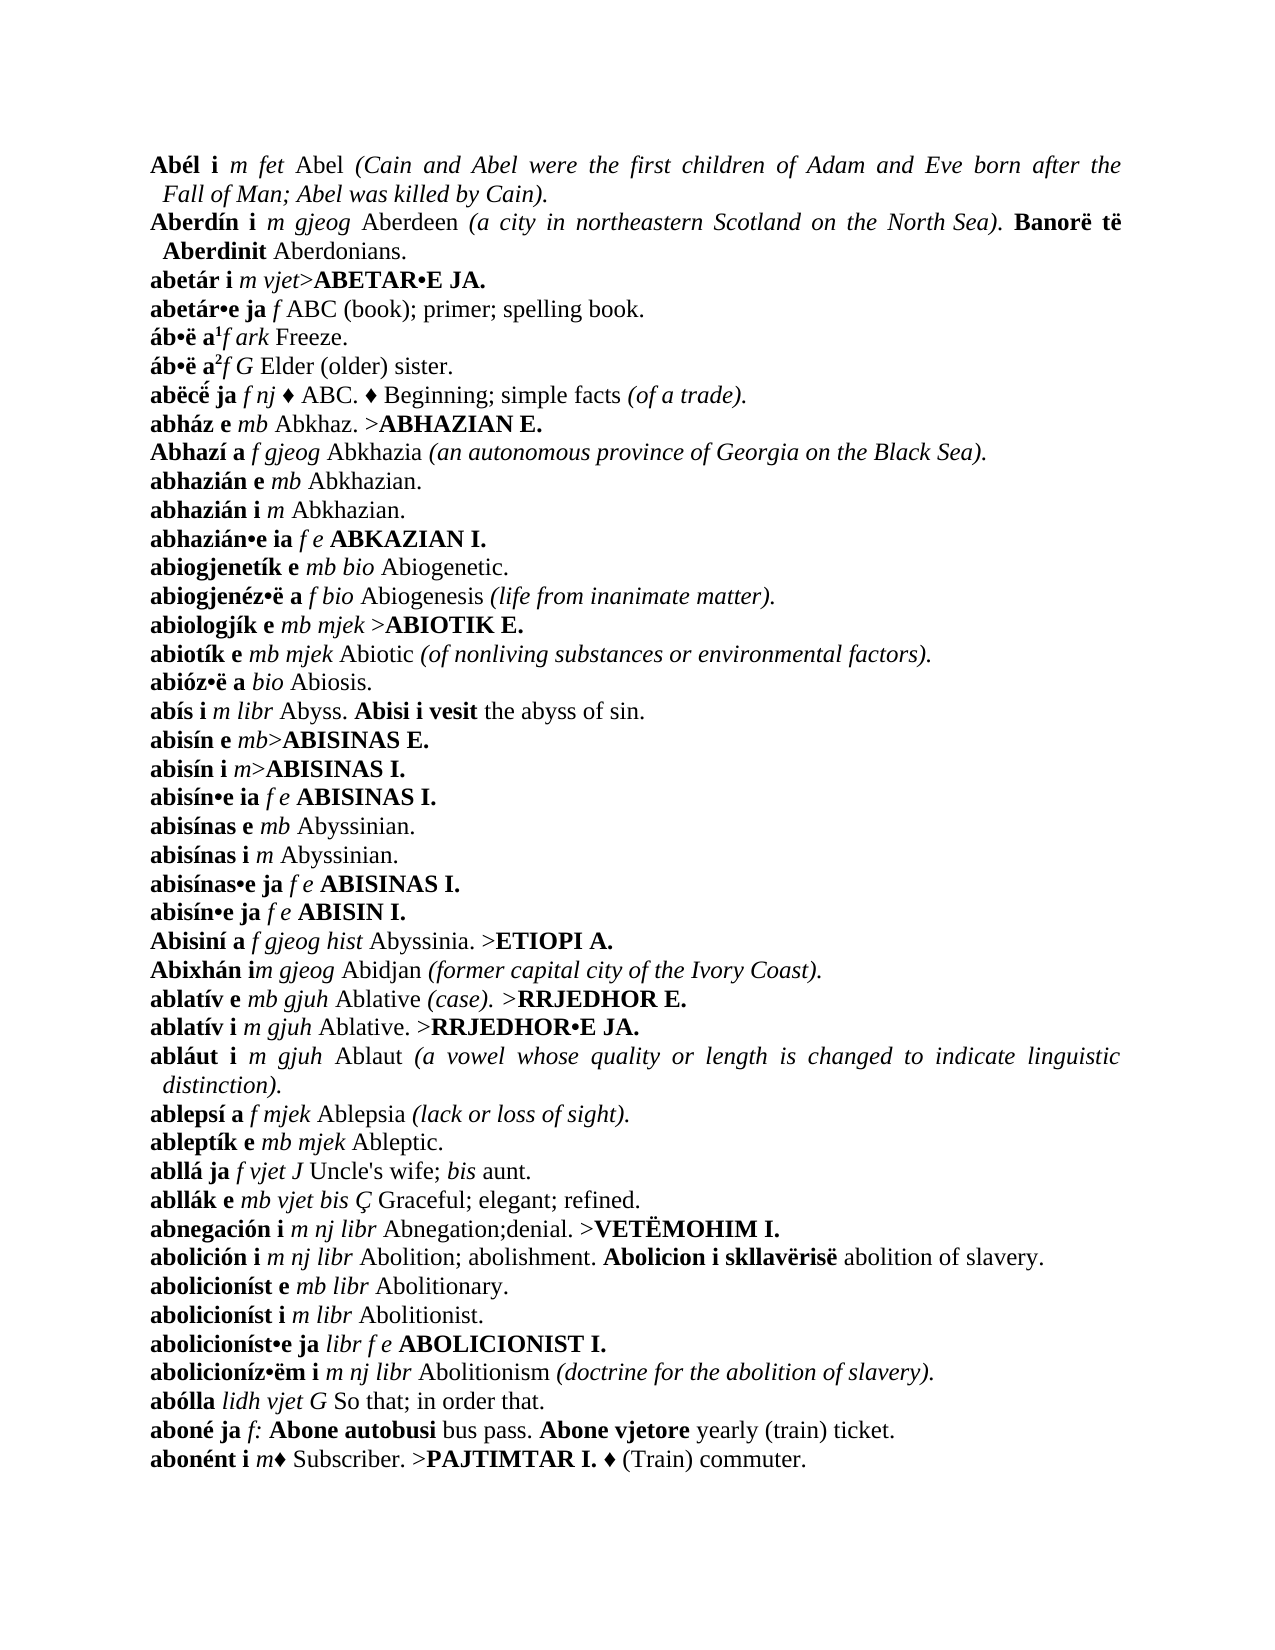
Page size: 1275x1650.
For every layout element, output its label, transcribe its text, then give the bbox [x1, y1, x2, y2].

text abolición i m nj libr Abolition; abolishment. Abolicion i skllavërisë abolition of slavery. [150, 1242, 1122, 1271]
text Abisiní a f gjeog hist Abyssinia. >ETIOPI A. [150, 926, 1122, 955]
text abisínas i m Abyssinian. [150, 840, 1122, 869]
text Abixhán im gjeog Abidjan (former capital city of the Ivory Coast). [150, 955, 1122, 984]
text abís i m libr Abyss. Abisi i vesit the abyss of sin. [150, 696, 1122, 725]
text Abél i m fet Abel (Cain and Abel were the first children of Adam and Eve born after the Fall of Man; Abel was killed by Cain). [150, 150, 1122, 207]
text ableptík e mb mjek Ableptic. [150, 1127, 1122, 1156]
text abiogjenéz•ë a f bio Abiogenesis (life from inanimate matter). [150, 581, 1122, 610]
text abetár•e ja f ABC (book); primer; spelling book. [150, 294, 1122, 322]
text aboné ja f: Abone autobusi bus pass. Abone vjetore yearly (train) ticket. [150, 1415, 1122, 1444]
text abisín•e ia f e ABISINAS I. [150, 782, 1122, 811]
text abióz•ë a bio Abiosis. [150, 667, 1122, 696]
text abllák e mb vjet bis Ç Graceful; elegant; refined. [150, 1185, 1122, 1214]
text áb•ë a2f G Elder (older) sister. [150, 351, 1122, 380]
text abisín•e ja f e ABISIN I. [150, 897, 1122, 926]
text abolicioníz•ëm i m nj libr Abolitionism (doctrine for the abolition of slavery). [150, 1357, 1122, 1386]
text abetár i m vjet>ABETAR•E JA. [150, 265, 1122, 294]
text abhazián i m Abkhazian. [150, 495, 1122, 524]
text abnegación i m nj libr Abnegation;denial. >VETËMOHIM I. [150, 1214, 1122, 1242]
text abhazián•e ia f e ABKAZIAN I. [150, 524, 1122, 552]
text abisín e mb>ABISINAS E. [150, 725, 1122, 754]
text abëcë́ ja f nj ♦ ABC. ♦ Beginning; simple facts (of a trade). [150, 380, 1122, 409]
text abllá ja f vjet J Uncle's wife; bis aunt. [150, 1156, 1122, 1185]
text abisínas e mb Abyssinian. [150, 811, 1122, 840]
text abisín i m>ABISINAS I. [150, 754, 1122, 782]
text abiotík e mb mjek Abiotic (of nonliving substances or environmental factors). [150, 639, 1122, 667]
text abolicioníst i m libr Abolitionist. [150, 1300, 1122, 1329]
text abolicioníst•e ja libr f e ABOLICIONIST I. [150, 1329, 1122, 1357]
text abláut i m gjuh Ablaut (a vowel whose quality or length is changed to indicate linguistic distinction). [150, 1041, 1122, 1099]
text ablepsí a f mjek Ablepsia (lack or loss of sight). [150, 1099, 1122, 1127]
text ablatív i m gjuh Ablative. >RRJEDHOR•E JA. [150, 1012, 1122, 1041]
text áb•ë a1f ark Freeze. [150, 322, 1122, 351]
text Aberdín i m gjeog Aberdeen (a city in northeastern Scotland on the North Sea). Banorë të Aberdinit Aberdonians. [150, 207, 1122, 265]
text ablatív e mb gjuh Ablative (case). >RRJEDHOR E. [150, 984, 1122, 1012]
text abonént i m♦ Subscriber. >PAJTIMTAR I. ♦ (Train) commuter. [150, 1444, 1122, 1472]
text abház e mb Abkhaz. >ABHAZIAN E. [150, 409, 1122, 437]
text abólla lidh vjet G So that; in order that. [150, 1386, 1122, 1415]
text Abhazí a f gjeog Abkhazia (an autonomous province of Georgia on the Black Sea). [150, 437, 1122, 466]
text abiogjenetík e mb bio Abiogenetic. [150, 552, 1122, 581]
text abolicioníst e mb libr Abolitionary. [150, 1271, 1122, 1300]
text abiologjík e mb mjek >ABIOTIK E. [150, 610, 1122, 639]
text abisínas•e ja f e ABISINAS I. [150, 869, 1122, 897]
text abhazián e mb Abkhazian. [150, 466, 1122, 495]
